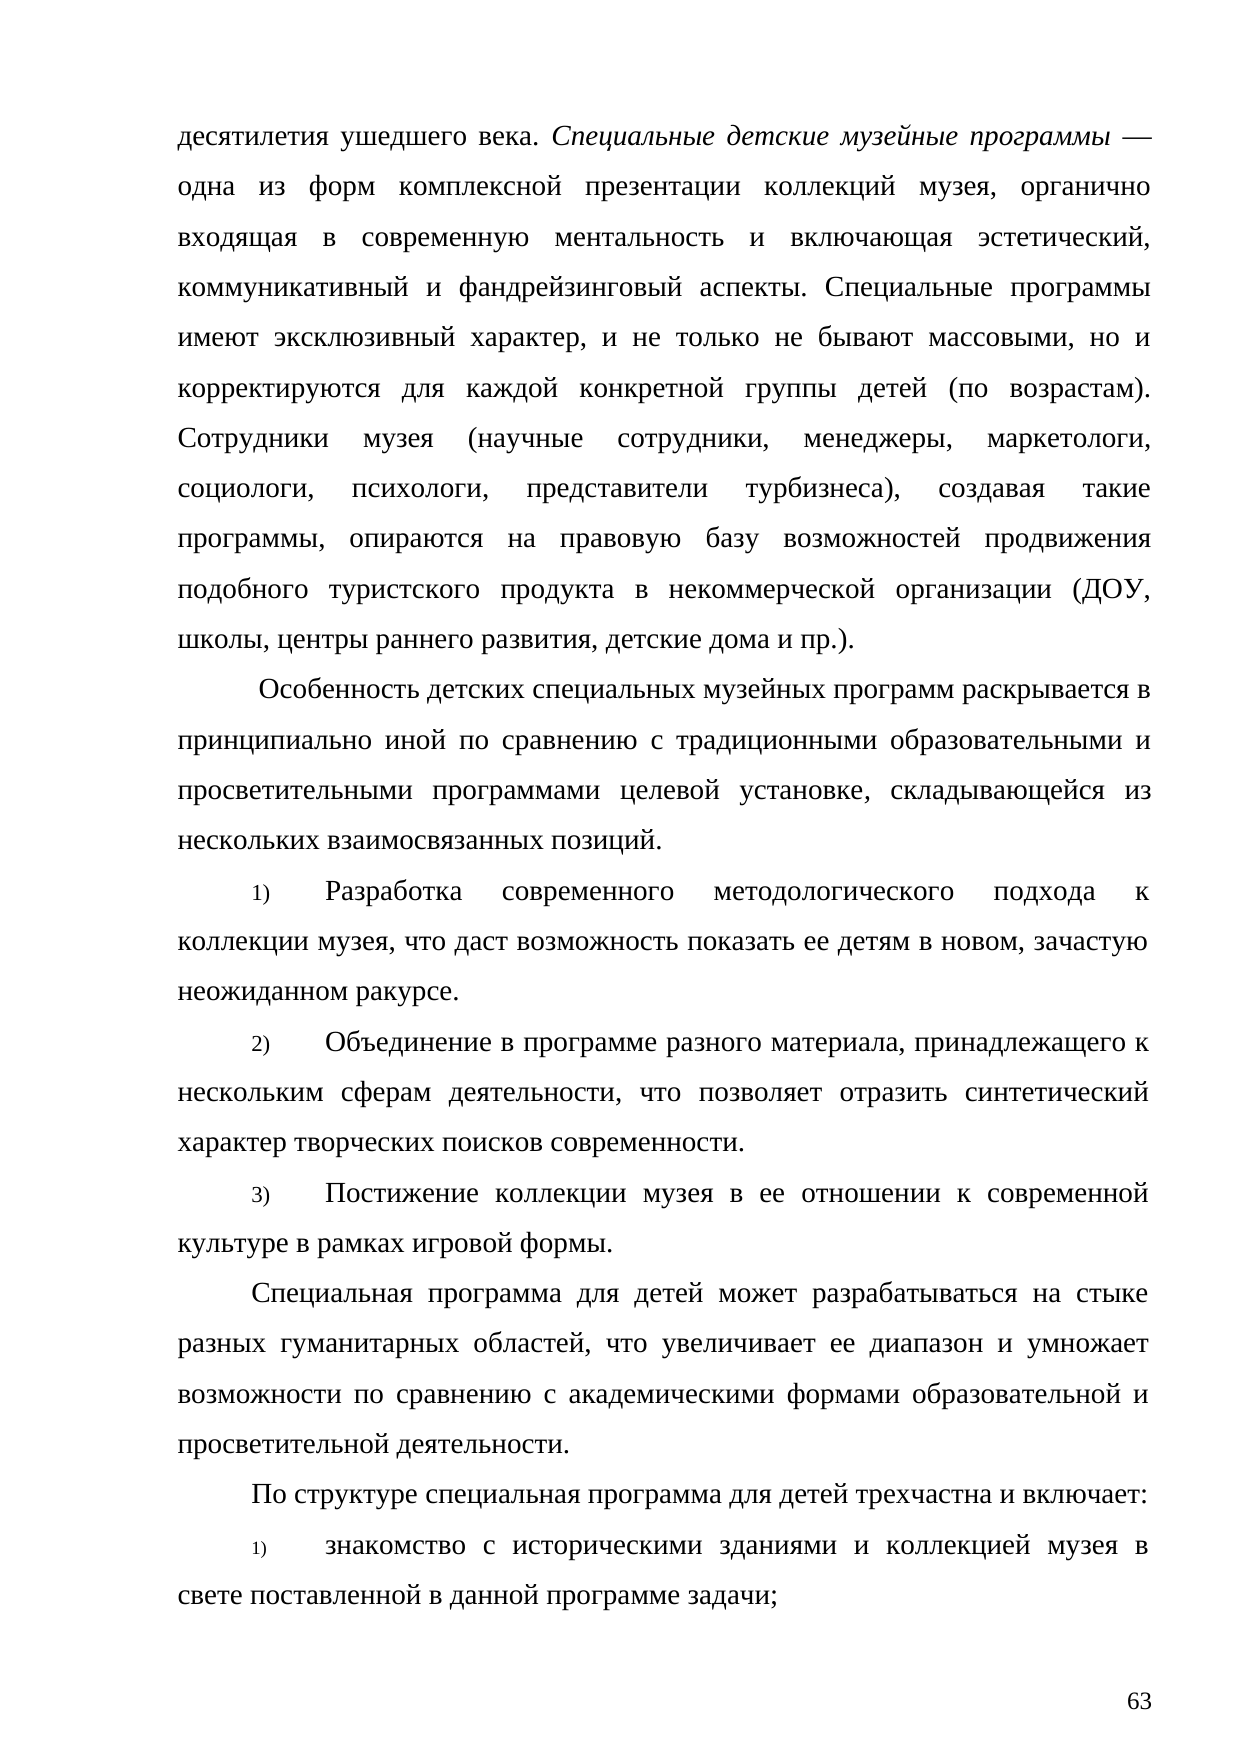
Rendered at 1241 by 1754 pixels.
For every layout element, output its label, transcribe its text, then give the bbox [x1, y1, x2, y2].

list знакомство с историческими зданиями и коллекцией музея в свете поставленной в данной программе задачи; [177, 1527, 1149, 1611]
text Особенность детских специальных музейных программ раскрывается в принципиально иной по сравнению с традиционными образовательными и просветительными программами целевой установке, складывающейся из нескольких взаимосвязанных позиций. [177, 672, 1152, 856]
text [177, 118, 1152, 655]
text По структуре специальная программа для детей трехчастна и включает: [177, 1477, 1152, 1510]
text Специальная программа для детей может разрабатываться на стыке разных гуманитарных областей, что увеличивает ее диапазон и умножает возможности по сравнению с академическими формами образовательной и просветительной деятельности. [177, 1275, 1149, 1460]
list Постижение коллекции музея в ее отношении к современной культуре в рамках игровой формы. [177, 1175, 1149, 1258]
list Разработка современного методологического подхода к коллекции музея, что даст возможность показать ее детям в новом, зачастую неожиданном ракурсе. [177, 873, 1149, 1007]
list Объединение в программе разного материала, принадлежащего к нескольким сферам деятельности, что позволяет отразить синтетический характер творческих поисков современности. [177, 1024, 1149, 1158]
